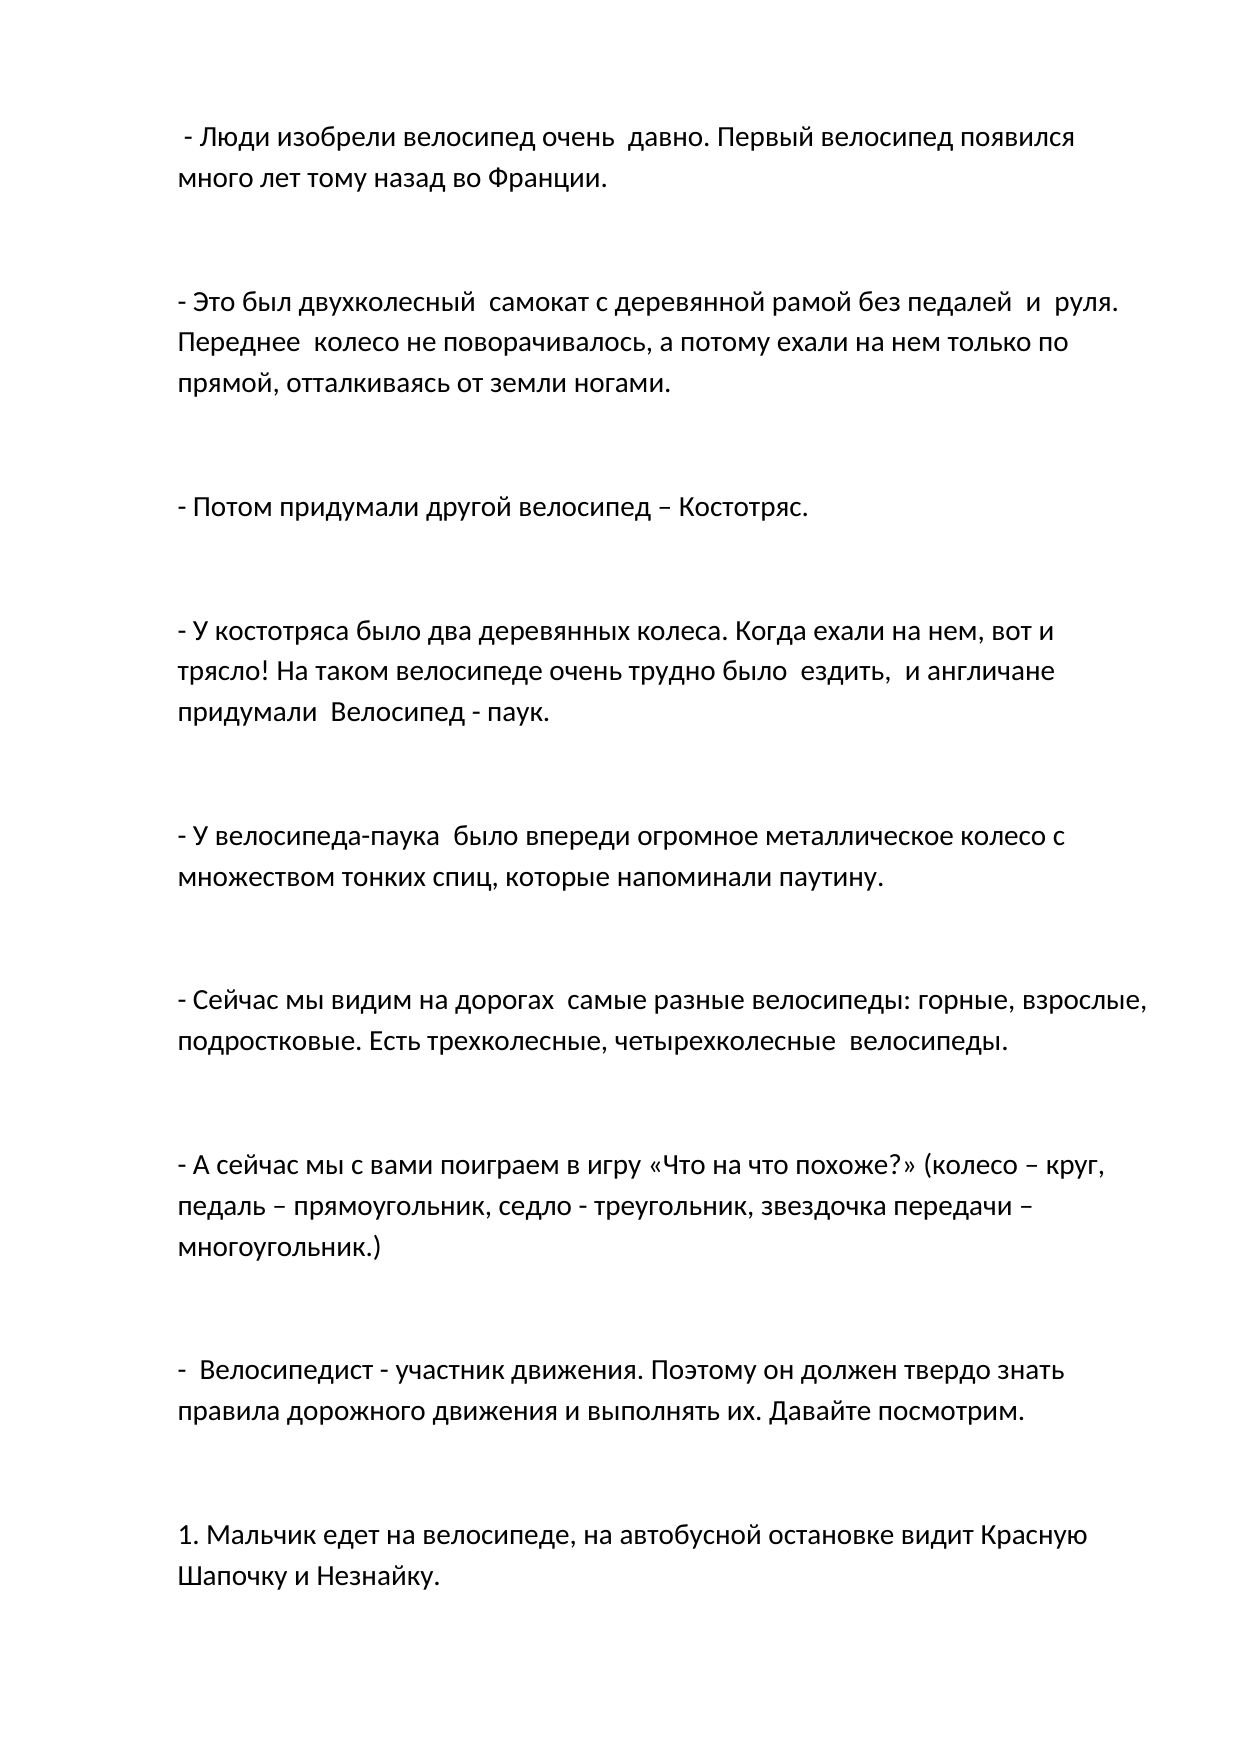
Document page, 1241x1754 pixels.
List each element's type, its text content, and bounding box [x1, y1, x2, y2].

text - Велосипедист - участник движения. Поэтому он должен твердо знать правила дорожного движения и выполнять их. Давайте посмотрим. [177, 1351, 1152, 1428]
text - А сейчас мы с вами поиграем в игру «Что на что похоже?» (колесо – круг, педаль – прямоугольник, седло - треугольник, звездочка передачи – многоугольник.) [177, 1146, 1152, 1263]
text - У велосипеда-паука было впереди огромное металлическое колесо с множеством тонких спиц, которые напоминали паутину. [177, 817, 1152, 893]
text 1. Мальчик едет на велосипеде, на автобусной остановке видит Красную Шапочку и Незнайку. [177, 1516, 1152, 1592]
text - Это был двухколесный самокат с деревянной рамой без педалей и руля. Переднее колесо не поворачивалось, а потому ехали на нем только по прямой, отталкиваясь от земли ногами. [177, 283, 1152, 400]
text - Сейчас мы видим на дорогах самые разные велосипеды: горные, взрослые, подростковые. Есть трехколесные, четырехколесные велосипеды. [177, 981, 1152, 1058]
text - Люди изобрели велосипед очень давно. Первый велосипед появился много лет тому назад во Франции. [177, 118, 1152, 195]
text - Потом придумали другой велосипед – Костотряс. [177, 488, 1152, 524]
text - У костотряса было два деревянных колеса. Когда ехали на нем, вот и трясло! На таком велосипеде очень трудно было ездить, и англичане придумали Велосипед - паук. [177, 612, 1152, 729]
